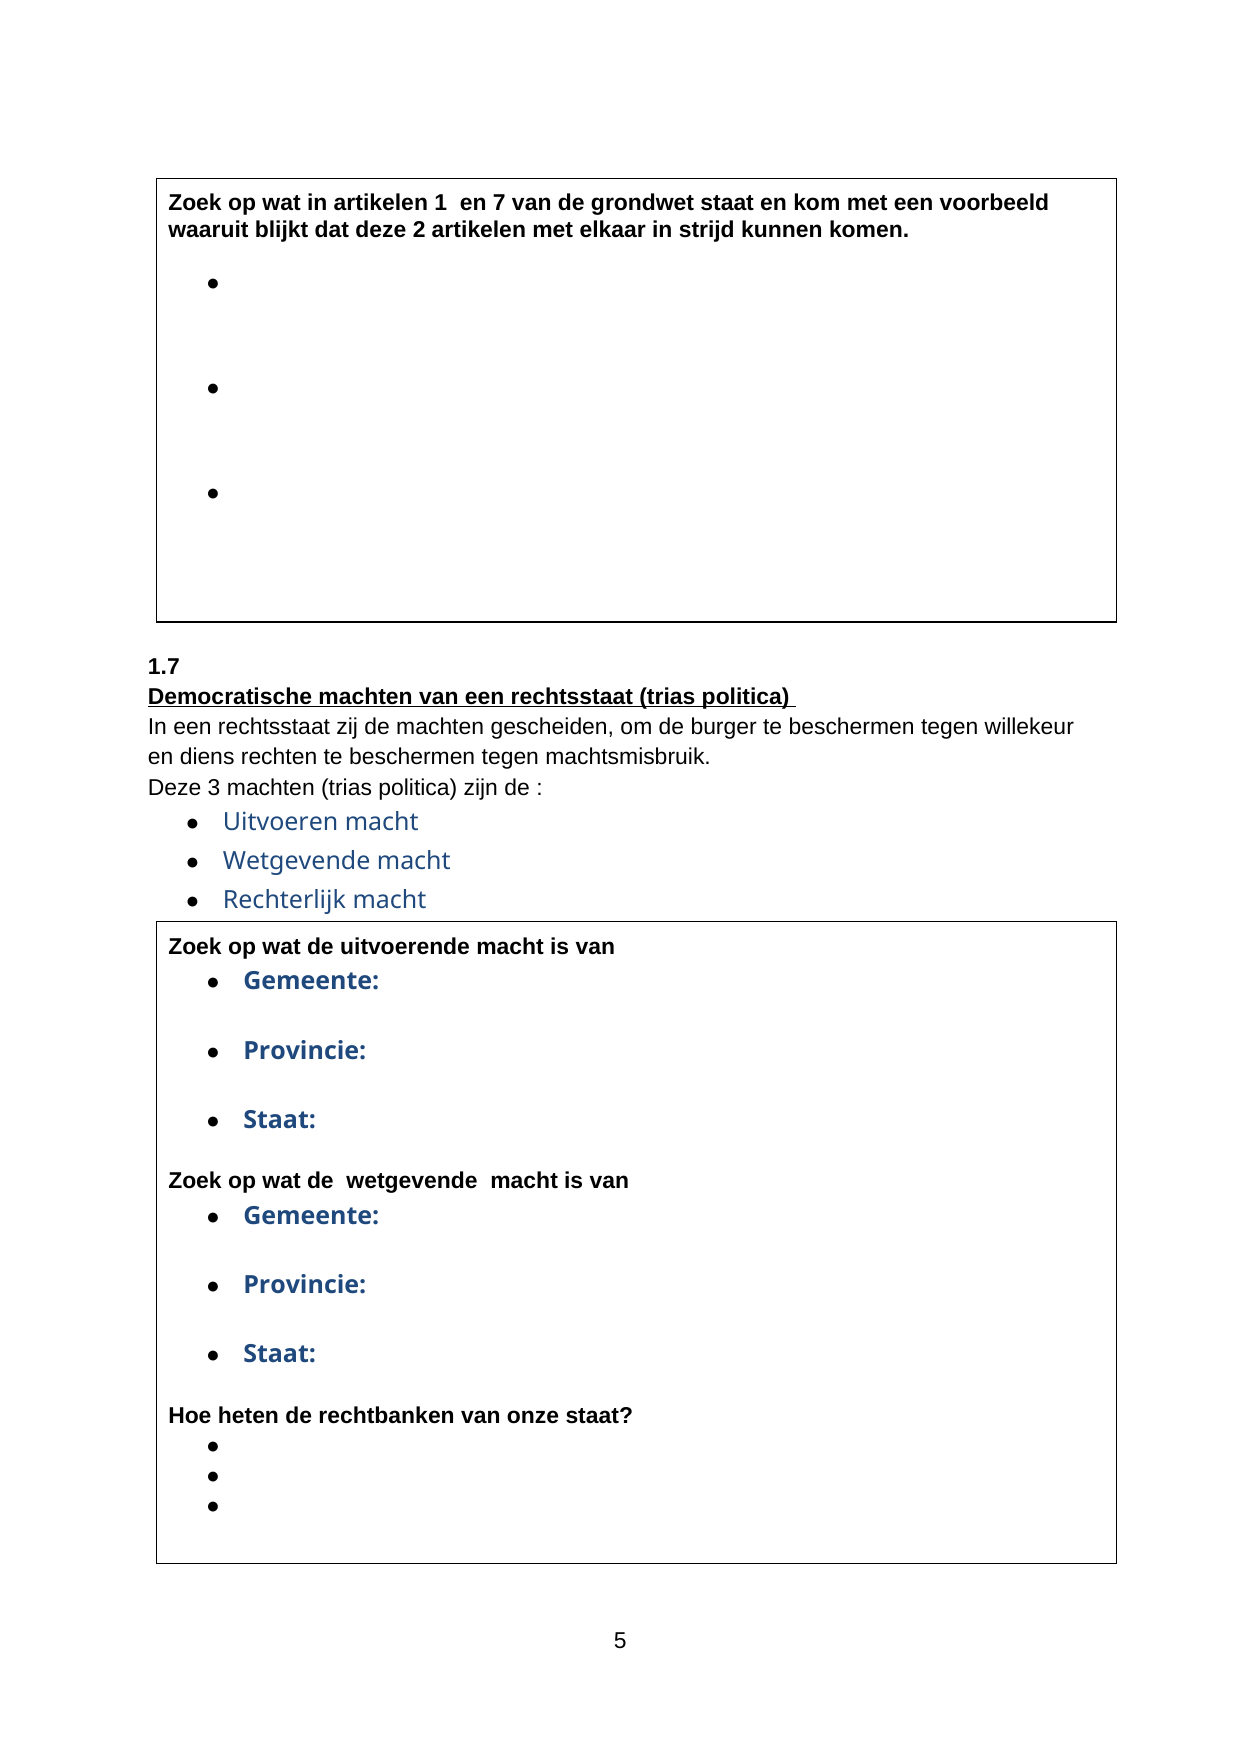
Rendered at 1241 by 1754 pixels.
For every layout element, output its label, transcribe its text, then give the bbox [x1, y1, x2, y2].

list Wetgevende macht [185, 843, 1092, 877]
text In een rechtsstaat zij de machten gescheiden, om de burger te beschermen tegen willekeur en diens rechten te beschermen tegen machtsmisbruik. [148, 713, 1092, 770]
table_header Zoek op wat in artikelen 1 en 7 van de grondwet staat en kom met een voorbeeld waaruit blijkt dat deze 2 artikelen met elkaar in strijd kunnen komen. [157, 179, 1116, 621]
list Rechterlijk macht [185, 882, 1092, 916]
text Democratische machten van een rechtsstaat (trias politica) [148, 683, 1092, 709]
list Uitvoeren macht [185, 804, 1092, 838]
text 1.7 [148, 653, 1092, 679]
text Deze 3 machten (trias politica) zijn de : [148, 773, 1092, 800]
table_header Zoek op wat de uitvoerende macht is van Gemeente: Provincie: Staat: Zoek op wat de wetgevende macht is van Gemeente: Provincie: Staat: Hoe heten de rechtbanken van onze staat? [157, 922, 1116, 1563]
